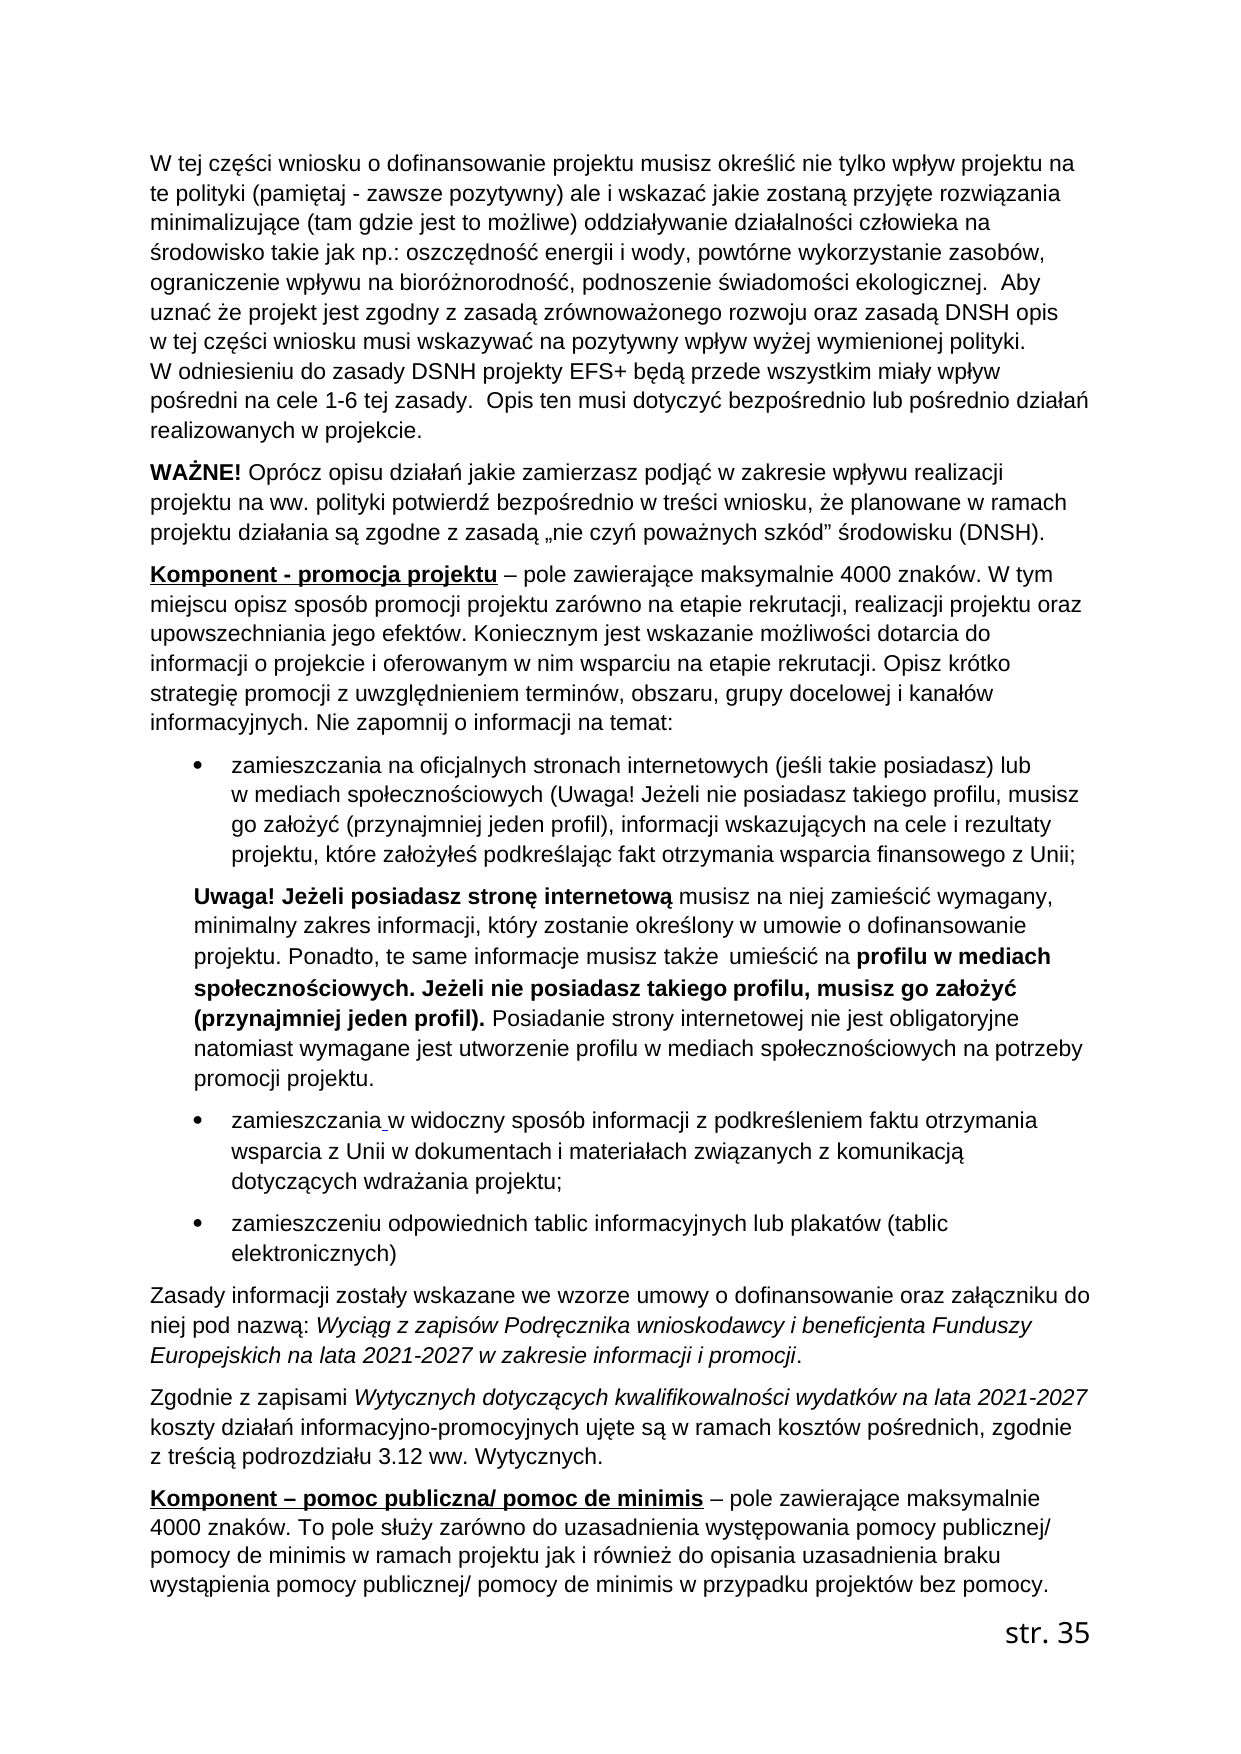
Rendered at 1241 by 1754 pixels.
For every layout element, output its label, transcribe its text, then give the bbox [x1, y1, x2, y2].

text Zasady informacji zostały wskazane we wzorze umowy o dofinansowanie oraz załączniku do niej pod nazwą: Wyciąg z zapisów Podręcznika wnioskodawcy i beneficjenta Funduszy Europejskich na lata 2021-2027 w zakresie informacji i promocji. [150, 1282, 1090, 1368]
text Zgodnie z zapisami Wytycznych dotyczących kwalifikowalności wydatków na lata 2021-2027 koszty działań informacyjno-promocyjnych ujęte są w ramach kosztów pośrednich, zgodnie z treścią podrozdziału 3.12 ww. Wytycznych. [150, 1384, 1090, 1469]
text Komponent - promocja projektu – pole zawierające maksymalnie 4000 znaków. W tym miejscu opisz sposób promocji projektu zarówno na etapie rekrutacji, realizacji projektu oraz upowszechniania jego efektów. Koniecznym jest wskazanie możliwości dotarcia do informacji o projekcie i oferowanym w nim wsparciu na etapie rekrutacji. Opisz krótko strategię promocji z uwzględnieniem terminów, obszaru, grupy docelowej i kanałów informacyjnych. Nie zapomnij o informacji na temat: [150, 561, 1090, 736]
text Komponent – pomoc publiczna/ pomoc de minimis – pole zawierające maksymalnie 4000 znaków. To pole służy zarówno do uzasadnienia występowania pomocy publicznej/ pomocy de minimis w ramach projektu jak i również do opisania uzasadnienia braku wystąpienia pomocy publicznej/ pomocy de minimis w przypadku projektów bez pomocy. [150, 1485, 1090, 1597]
list zamieszczania w widoczny sposób informacji z podkreśleniem faktu otrzymania wsparcia z Unii w dokumentach i materiałach związanych z komunikacją dotyczących wdrażania projektu; [194, 1107, 1090, 1194]
list zamieszczania na oficjalnych stronach internetowych (jeśli takie posiadasz) lub w mediach społecznościowych (Uwaga! Jeżeli nie posiadasz takiego profilu, musisz go założyć (przynajmniej jeden profil), informacji wskazujących na cele i rezultaty projektu, które założyłeś podkreślając fakt otrzymania wsparcia finansowego z Unii; [194, 752, 1090, 867]
text WAŻNE! Oprócz opisu działań jakie zamierzasz podjąć w zakresie wpływu realizacji projektu na ww. polityki potwierdź bezpośrednio w treści wniosku, że planowane w ramach projektu działania są zgodne z zasadą „nie czyń poważnych szkód” środowisku (DNSH). [150, 459, 1090, 545]
list zamieszczeniu odpowiednich tablic informacyjnych lub plakatów (tablic elektronicznych) [194, 1210, 1090, 1266]
text W tej części wniosku o dofinansowanie projektu musisz określić nie tylko wpływ projektu na te polityki (pamiętaj - zawsze pozytywny) ale i wskazać jakie zostaną przyjęte rozwiązania minimalizujące (tam gdzie jest to możliwe) oddziaływanie działalności człowieka na środowisko takie jak np.: oszczędność energii i wody, powtórne wykorzystanie zasobów, ograniczenie wpływu na bioróżnorodność, podnoszenie świadomości ekologicznej. Aby uznać że projekt jest zgodny z zasadą zrównoważonego rozwoju oraz zasadą DNSH opis w tej części wniosku musi wskazywać na pozytywny wpływ wyżej wymienionej polityki. W odniesieniu do zasady DSNH projekty EFS+ będą przede wszystkim miały wpływ pośredni na cele 1-6 tej zasady. Opis ten musi dotyczyć bezpośrednio lub pośrednio działań realizowanych w projekcie. [150, 150, 1090, 443]
text Uwaga! Jeżeli posiadasz stronę internetową musisz na niej zamieścić wymagany, minimalny zakres informacji, który zostanie określony w umowie o dofinansowanie projektu. Ponadto, te same informacje musisz także umieścić na profilu w mediach społecznościowych. Jeżeli nie posiadasz takiego profilu, musisz go założyć (przynajmniej jeden profil). Posiadanie strony internetowej nie jest obligatoryjne natomiast wymagane jest utworzenie profilu w mediach społecznościowych na potrzeby promocji projektu. [194, 883, 1090, 1091]
